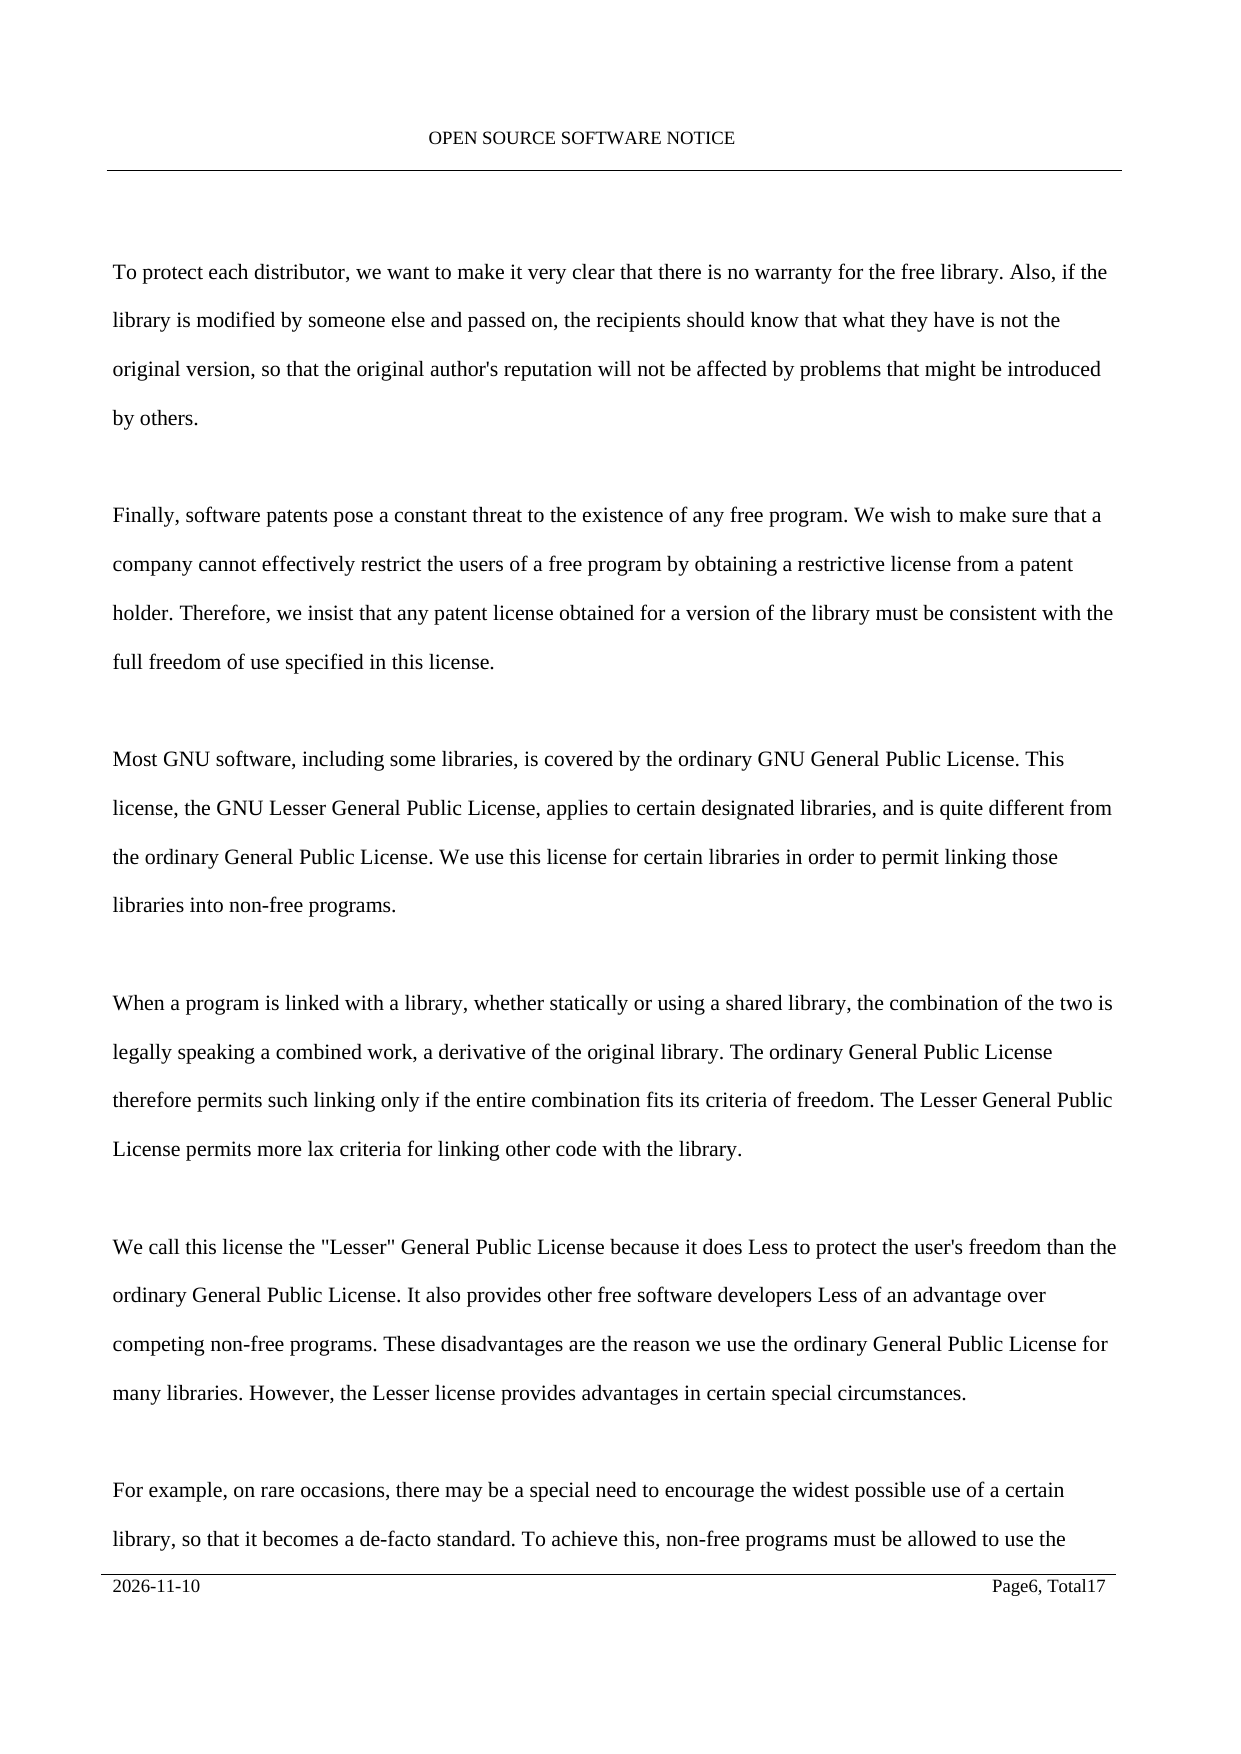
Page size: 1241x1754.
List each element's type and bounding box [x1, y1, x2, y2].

text [112, 206, 1128, 1555]
